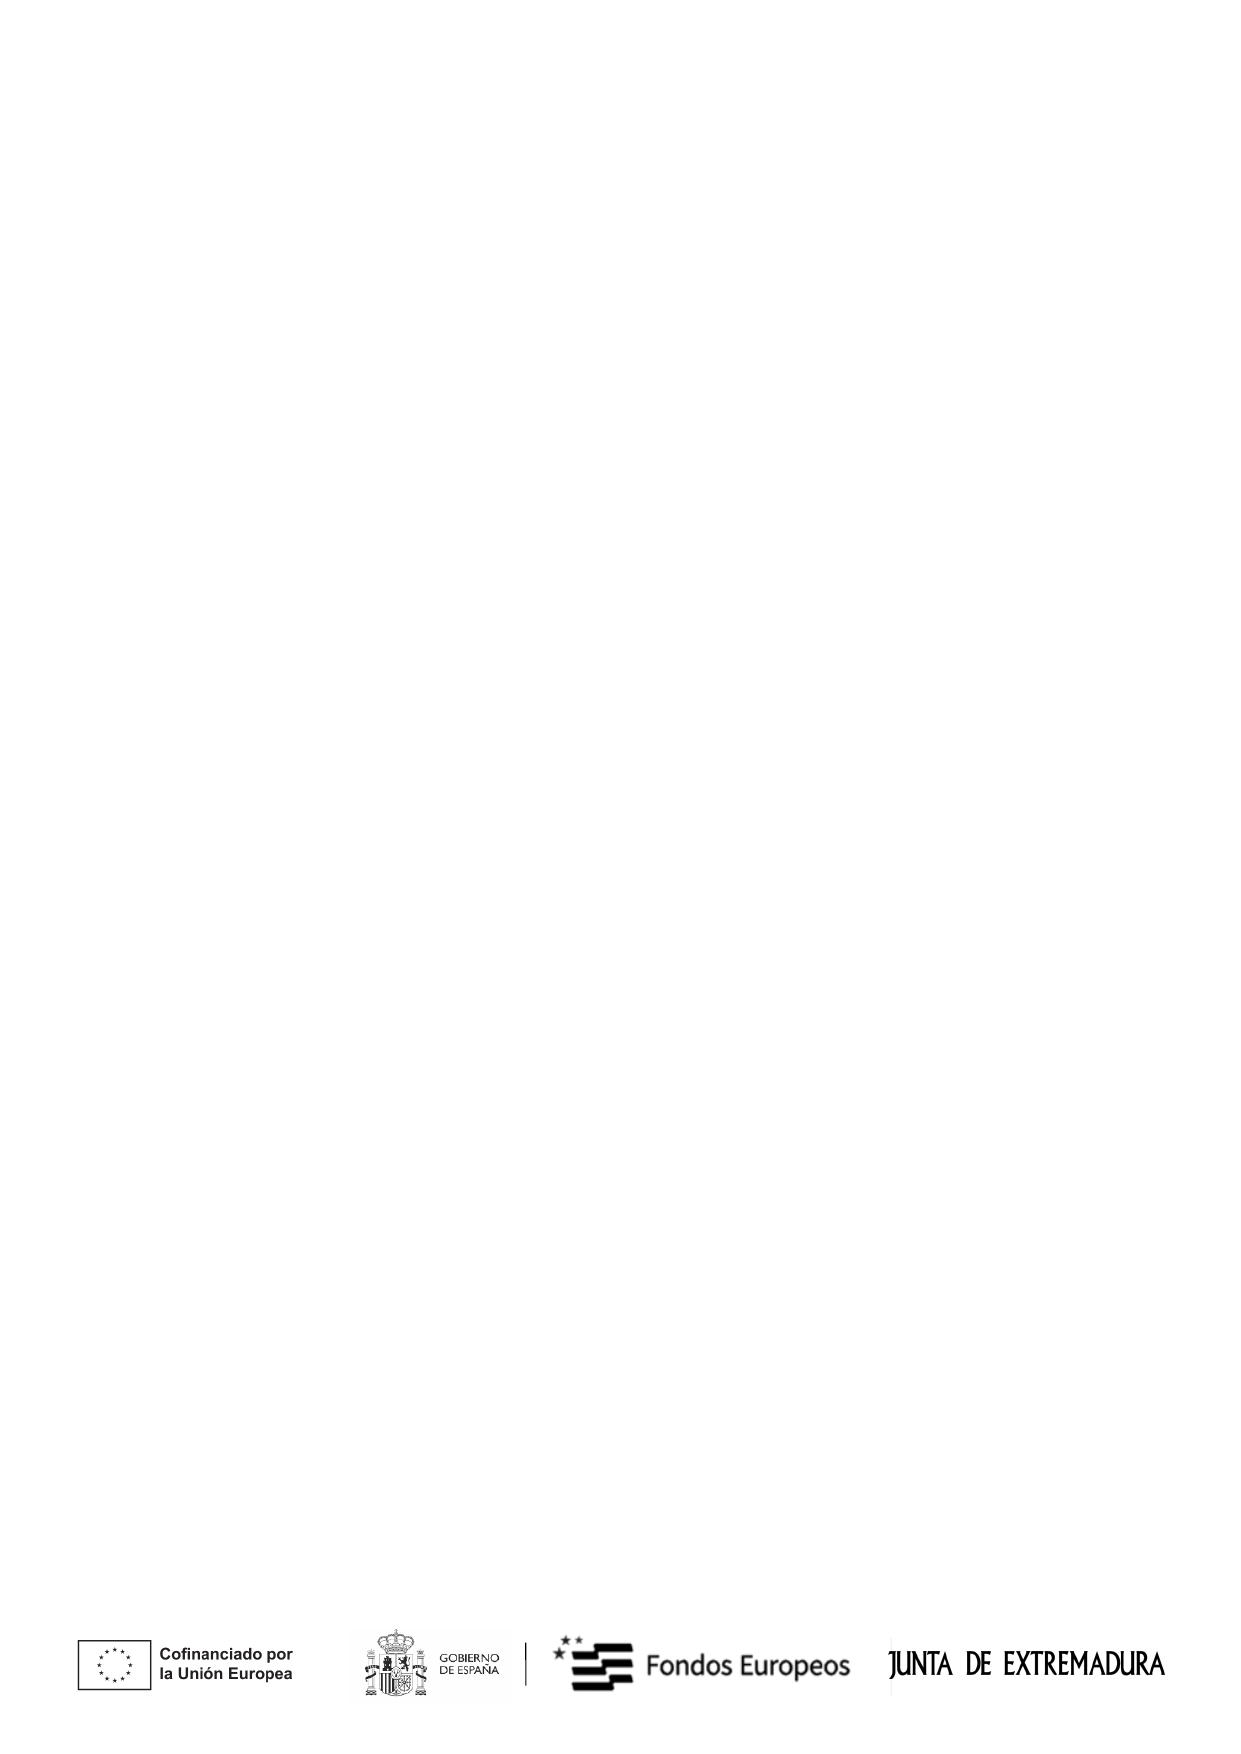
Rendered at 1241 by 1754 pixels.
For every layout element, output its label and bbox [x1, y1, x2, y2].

picture [76, 1638, 330, 1692]
picture [541, 1612, 1165, 1710]
picture [348, 1628, 511, 1706]
